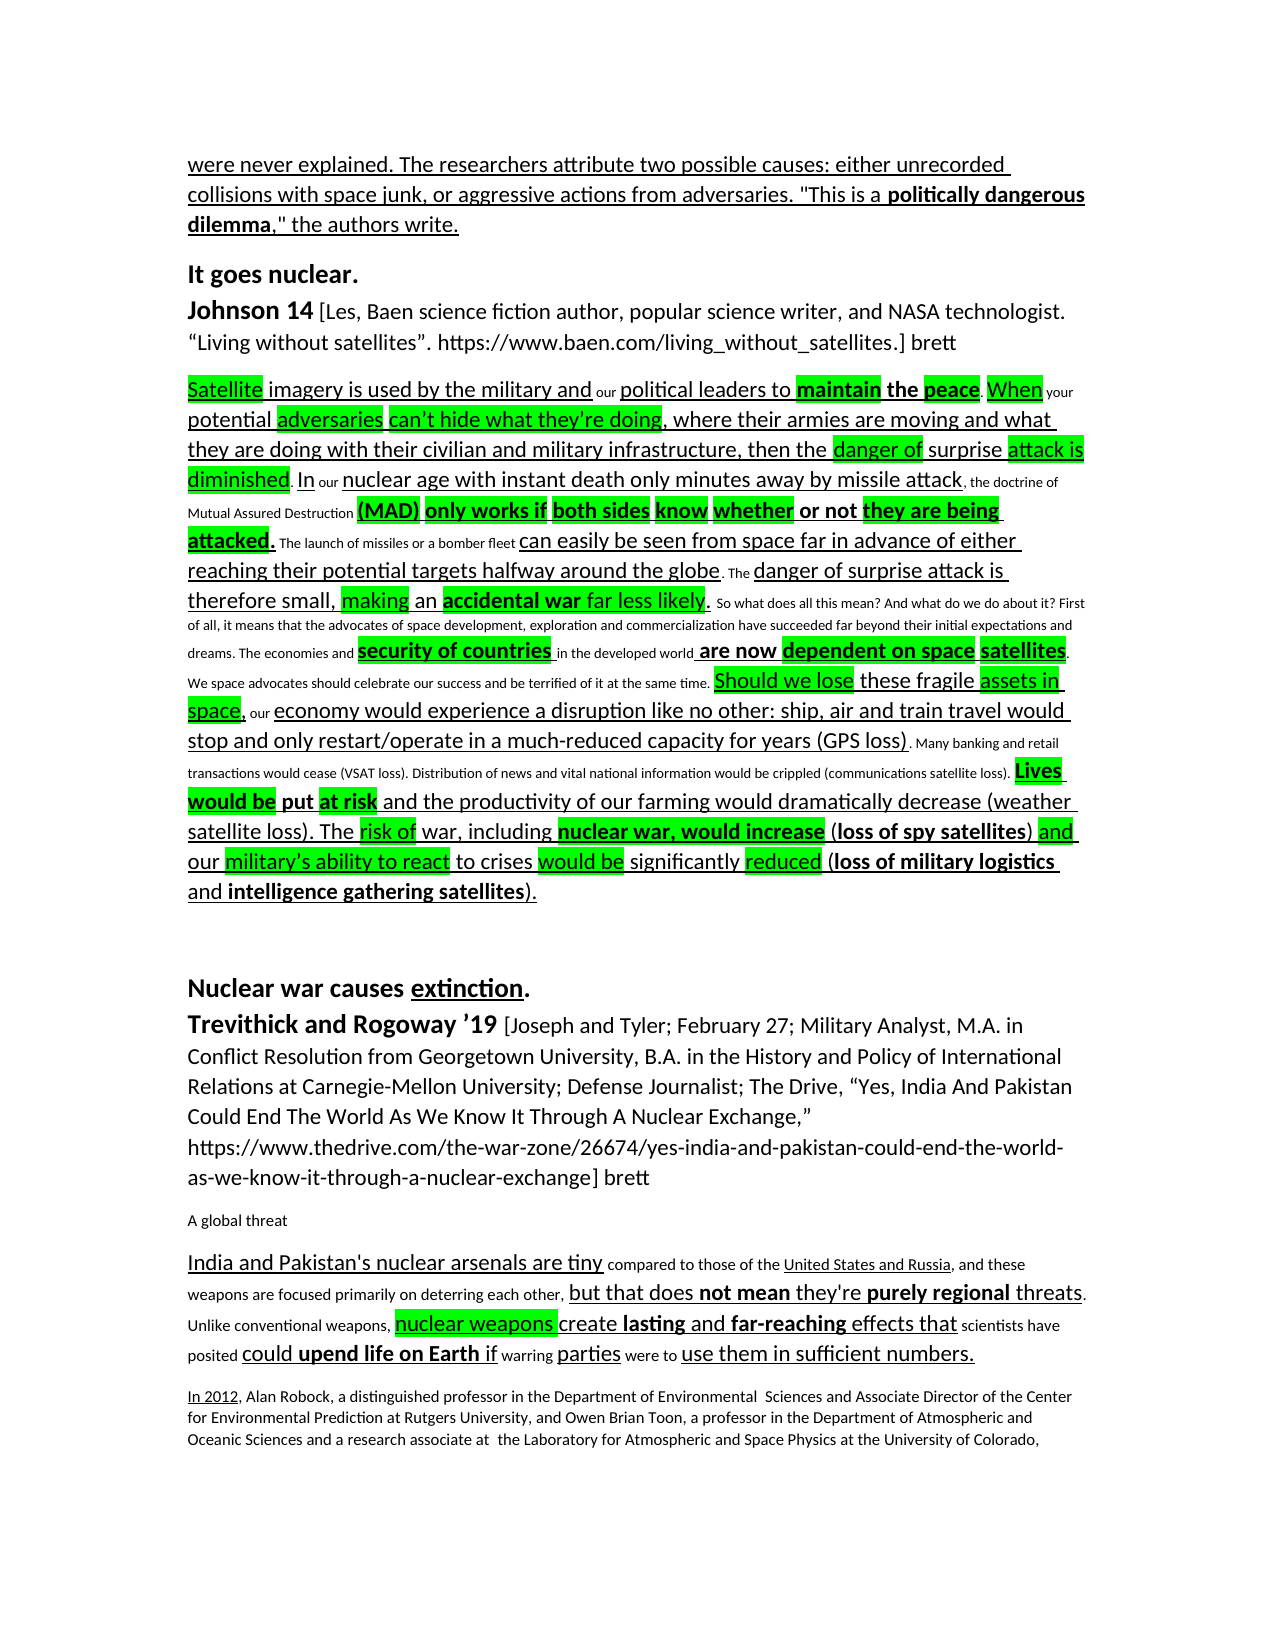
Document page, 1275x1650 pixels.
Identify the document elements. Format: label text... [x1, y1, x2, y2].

text Satellite imagery is used by the military and our political leaders to maintain the peace. When your potential adversaries can’t hide what they’re doing, where their armies are moving and what they are doing with their civilian and military infrastructure, then the danger of surprise attack is diminished. In our nuclear age with instant death only minutes away by missile attack, the doctrine of Mutual Assured Destruction (MAD) only works if both sides know whether or not they are being attacked. The launch of missiles or a bomber fleet can easily be seen from space far in advance of either reaching their potential targets halfway around the globe. The danger of surprise attack is therefore small, making an accidental war far less likely. So what does all this mean? And what do we do about it? First of all, it means that the advocates of space development, exploration and commercialization have succeeded far beyond their initial expectations and dreams. The economies and security of countries in the developed world are now dependent on space satellites. We space advocates should celebrate our success and be terrified of it at the same time. Should we lose these fragile assets in space, our economy would experience a disruption like no other: ship, air and train travel would stop and only restart/operate in a much-reduced capacity for years (GPS loss). Many banking and retail transactions would cease (VSAT loss). Distribution of news and vital national information would be crippled (communications satellite loss). Lives would be put at risk and the productivity of our farming would dramatically decrease (weather satellite loss). The risk of war, including nuclear war, would increase (loss of spy satellites) and our military’s ability to react to crises would be significantly reduced (loss of military logistics and intelligence gathering satellites). [187, 375, 1087, 906]
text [187, 150, 1087, 238]
text India and Pakistan's nuclear arsenals are tiny compared to those of the United States and Russia, and these weapons are focused primarily on deterring each other, but that does not mean they're purely regional threats. Unlike conventional weapons, nuclear weapons create lasting and far-reaching effects that scientists have posited could upend life on Earth if warring parties were to use them in sufficient numbers. [187, 1248, 1087, 1367]
text Johnson 14 [Les, Baen science fiction author, popular science writer, and NASA technologist. “Living without satellites”. https://www.baen.com/living_without_satellites.] brett [187, 293, 1087, 356]
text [187, 1386, 1087, 1450]
text A global threat [187, 1210, 1087, 1230]
text Trevithick and Rogoway ’19 [Joseph and Tyler; February 27; Military Analyst, M.A. in Conflict Resolution from Georgetown University, B.A. in the History and Policy of International Relations at Carnegie-Mellon University; Defense Journalist; The Drive, “Yes, India And Pakistan Could End The World As We Know It Through A Nuclear Exchange,” https://www.thedrive.com/the-war-zone/26674/yes-india-and-pakistan-could-end-the-world-as-we-know-it-through-a-nuclear-exchange] brett [187, 1007, 1087, 1191]
subtitle It goes nuclear. [187, 257, 1087, 290]
subtitle Nuclear war causes extinction. [187, 971, 1087, 1004]
